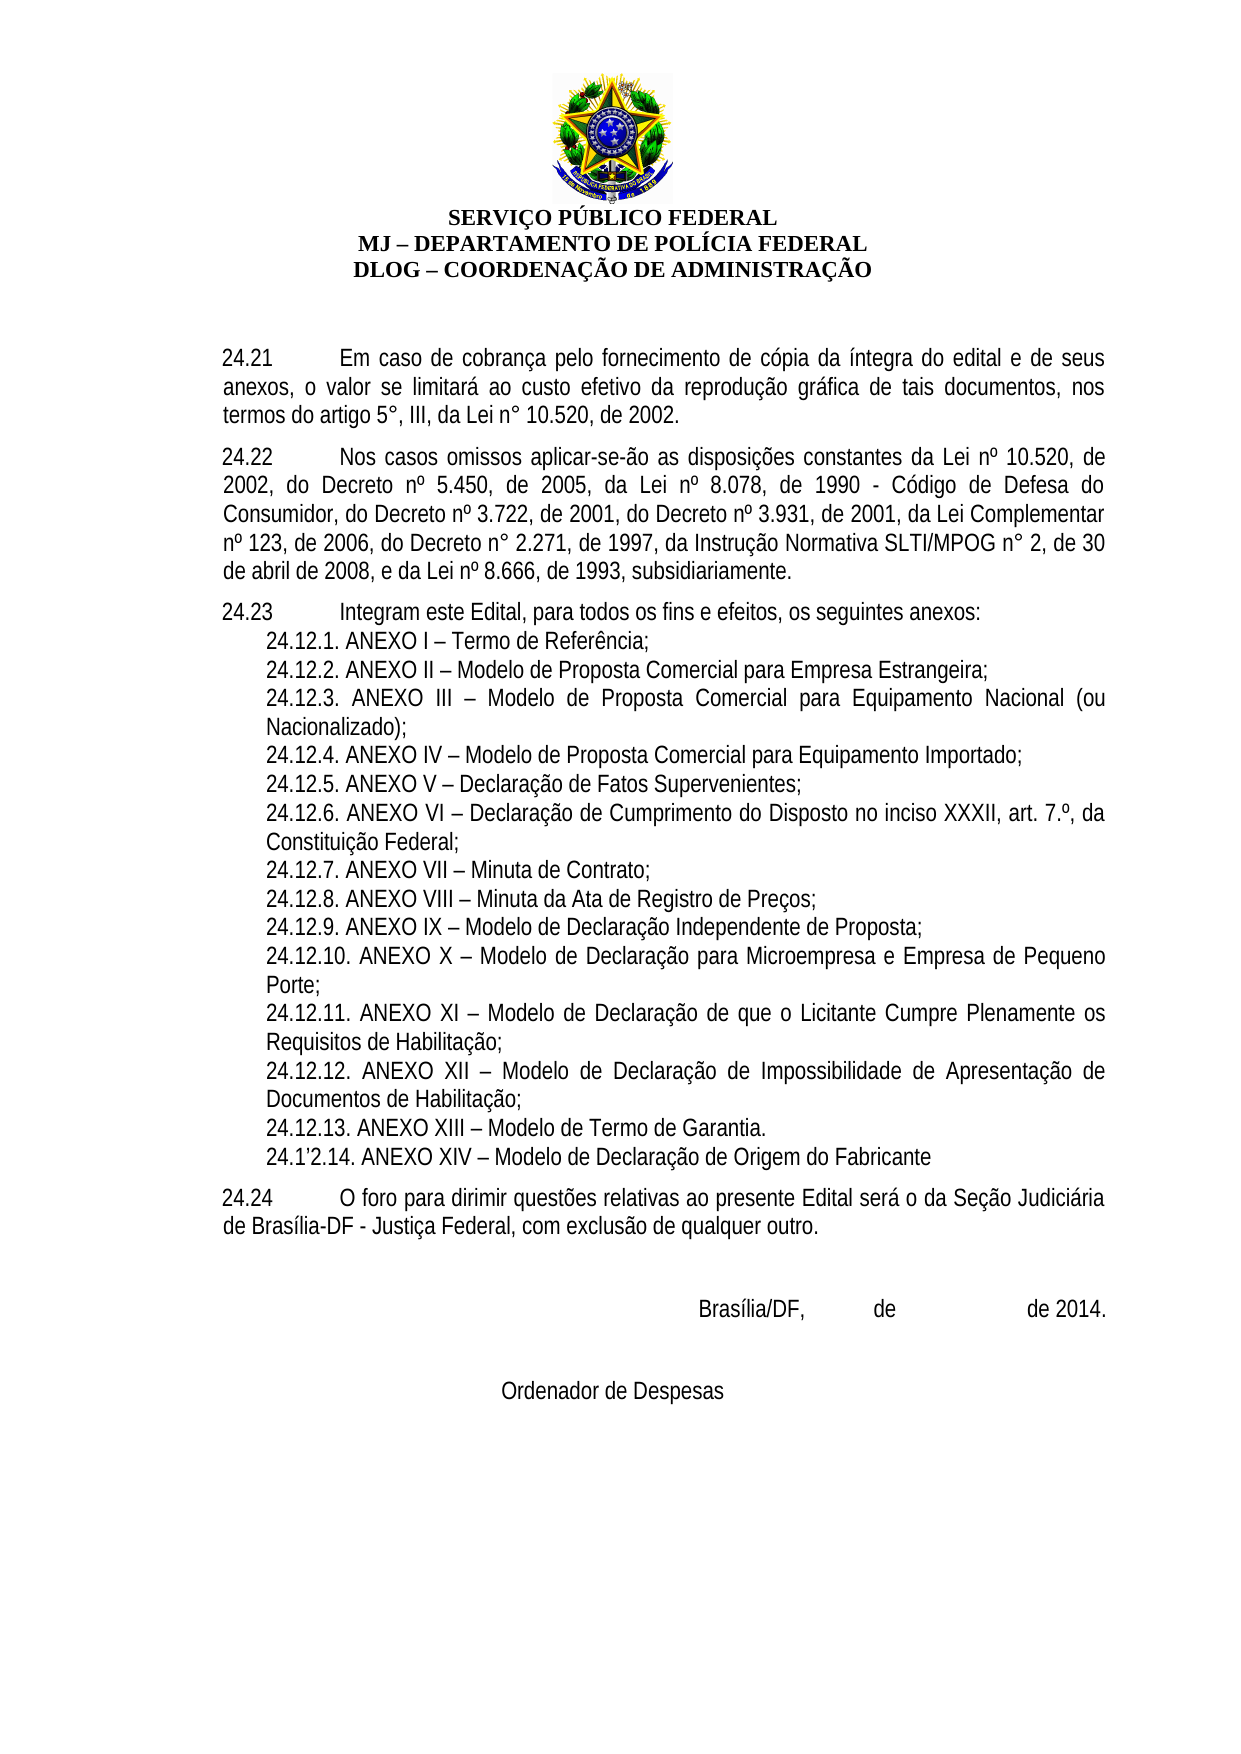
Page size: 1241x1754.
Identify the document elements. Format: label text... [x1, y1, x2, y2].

list 24.12.7. ANEXO VII – Minuta de Contrato; [266, 855, 1107, 884]
list 24.12.11. ANEXO XI – Modelo de Declaração de que o Licitante Cumpre Plenamente os Requisitos de Habilitação; [266, 998, 1107, 1056]
list 24.12.12. ANEXO XII – Modelo de Declaração de Impossibilidade de Apresentação de Documentos de Habilitação; [266, 1056, 1107, 1113]
list 24.1’2.14. ANEXO XIV – Modelo de Declaração de Origem do Fabricante [266, 1142, 1107, 1170]
list 24.12.13. ANEXO XIII – Modelo de Termo de Garantia. [266, 1113, 1107, 1142]
list 24.12.10. ANEXO X – Modelo de Declaração para Microempresa e Empresa de Pequeno Porte; [266, 941, 1107, 998]
picture [552, 73, 673, 204]
list 24.12.1. ANEXO I – Termo de Referência; [266, 626, 1107, 654]
list 24.12.4. ANEXO IV – Modelo de Proposta Comercial para Equipamento Importado; [266, 741, 1107, 769]
list 24.12.8. ANEXO VIII – Minuta da Ata de Registro de Preços; [266, 884, 1107, 912]
list 24.12.3. ANEXO III – Modelo de Proposta Comercial para Equipamento Nacional (ou Nacionalizado); [266, 683, 1107, 741]
list 24.12.9. ANEXO IX – Modelo de Declaração Independente de Proposta; [266, 912, 1107, 941]
list O foro para dirimir questões relativas ao presente Edital será o da Seção Judiciária de Brasília-DF - Justiça Federal, com exclusão de qualquer outro. [222, 1183, 1107, 1240]
list Nos casos omissos aplicar-se-ão as disposições constantes da Lei nº 10.520, de 2002, do Decreto nº 5.450, de 2005, da Lei nº 8.078, de 1990 - Código de Defesa do Consumidor, do Decreto nº 3.722, de 2001, do Decreto nº 3.931, de 2001, da Lei Complementar nº 123, de 2006, do Decreto n° 2.271, de 1997, da Instrução Normativa SLTI/MPOG n° 2, de 30 de abril de 2008, e da Lei nº 8.666, de 1993, subsidiariamente. [222, 442, 1107, 585]
list 24.12.2. ANEXO II – Modelo de Proposta Comercial para Empresa Estrangeira; [266, 654, 1107, 683]
list Em caso de cobrança pelo fornecimento de cópia da íntegra do edital e de seus anexos, o valor se limitará ao custo efetivo da reprodução gráfica de tais documentos, nos termos do artigo 5°, III, da Lei n° 10.520, de 2002. [222, 343, 1107, 429]
text Ordenador de Despesas [118, 1376, 1107, 1404]
text Brasília/DF, de de 2014. [118, 1294, 1107, 1322]
list 24.12.6. ANEXO VI – Declaração de Cumprimento do Disposto no inciso XXXII, art. 7.º, da Constituição Federal; [266, 798, 1107, 855]
list Integram este Edital, para todos os fins e efeitos, os seguintes anexos: [222, 597, 1107, 626]
list 24.12.5. ANEXO V – Declaração de Fatos Supervenientes; [266, 769, 1107, 798]
